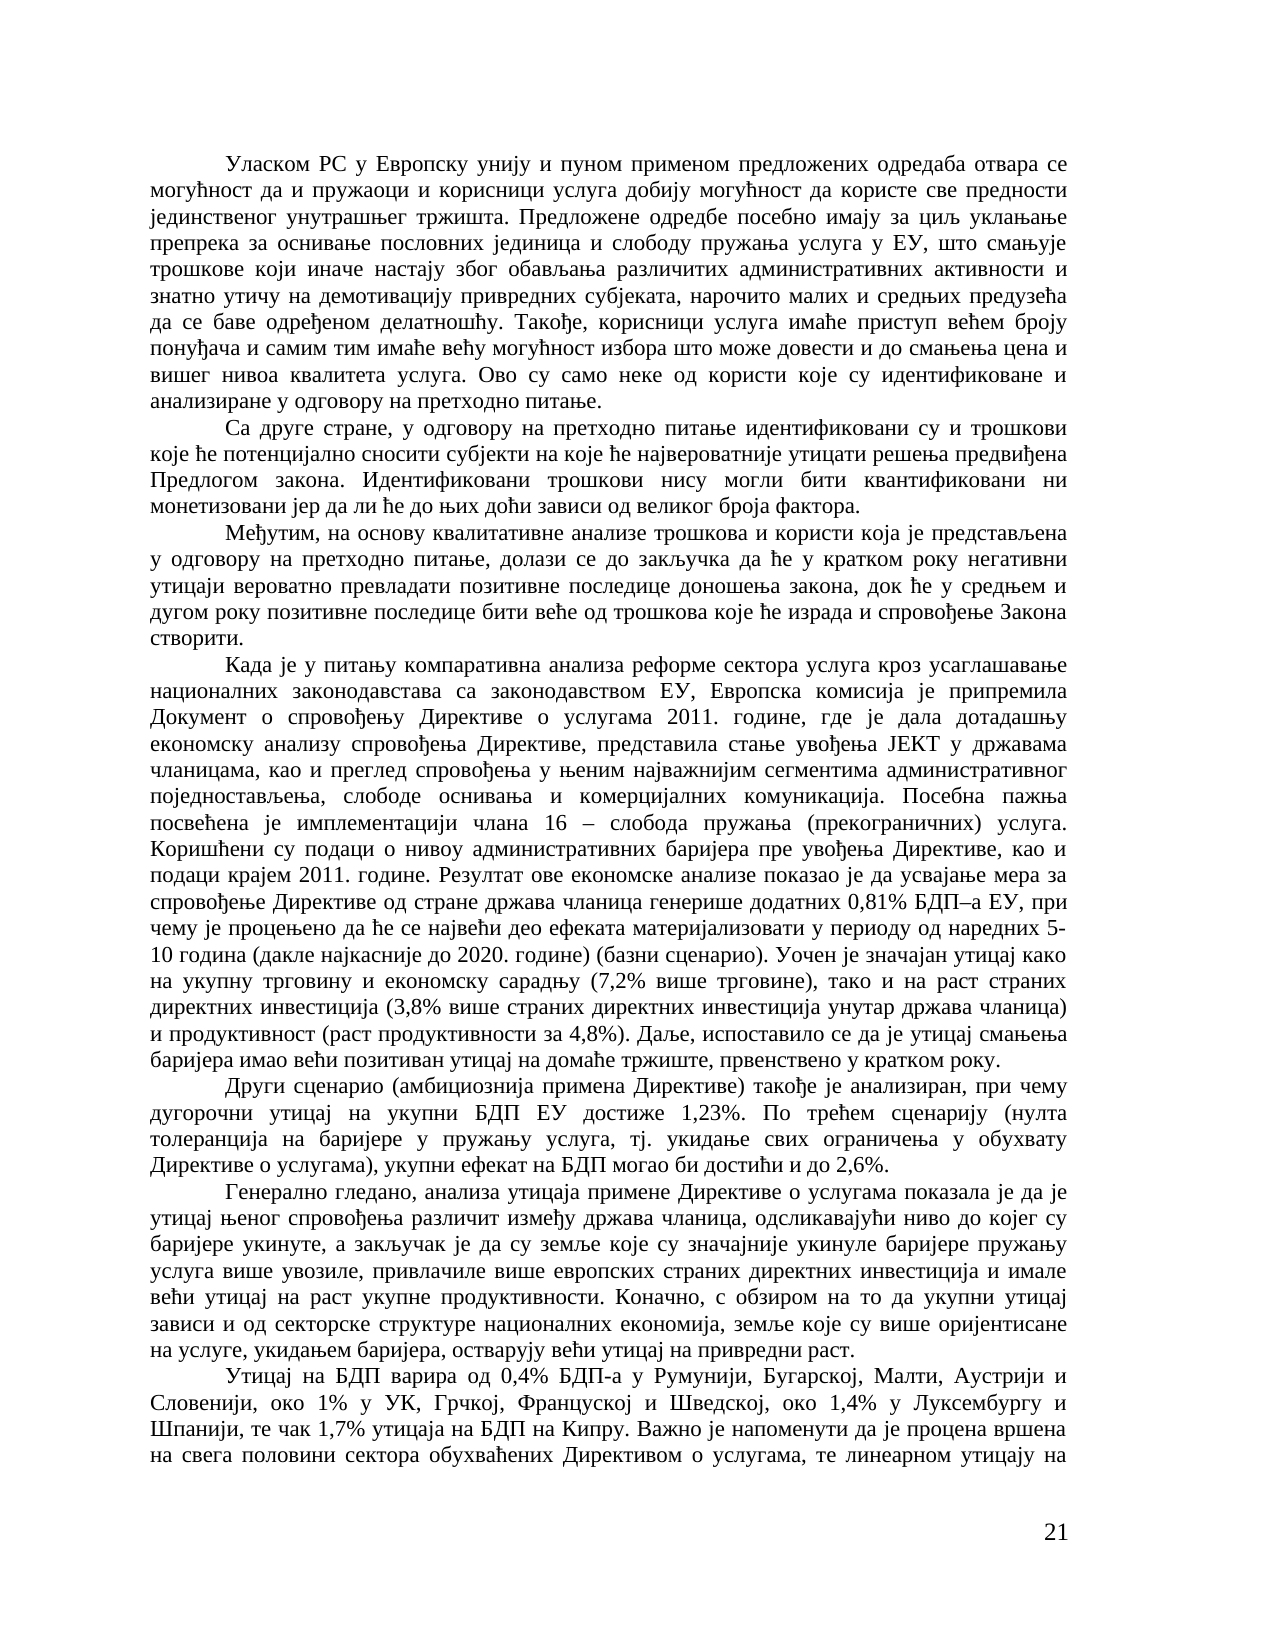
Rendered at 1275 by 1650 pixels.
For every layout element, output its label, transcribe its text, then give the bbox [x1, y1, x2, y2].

list Са друге стране, у одговору на претходно питање идентификовани су и трошкови које ће потенцијално сносити субјекти на које ће највероватније утицати решења предвиђена Предлогом закона. Идентификовани трошкови нису могли бити квантификовани ни монетизовани јер да ли ће до њих доћи зависи од великог броја фактора. [150, 413, 1069, 519]
list Уласком РС у Европску унију и пуном применом предложених одредаба отвара се могућност да и пружаоци и корисници услуга добију могућност да користе све предности јединственог унутрашњег тржишта. Предложене одредбе посебно имају за циљ уклањање препрека за оснивање пословних јединица и слободу пружања услуга у ЕУ, што смањује трошкове који иначе настају због обављања различитих административних активности и знатно утичу на демотивацију привредних субјеката, нарочито малих и средњих предузећа да се баве одређеном делатношћу. Такође, корисници услуга имаће приступ већем броју понуђача и самим тим имаће већу могућност избора што може довести и до смањења цена и вишег нивоа квалитета услуга. Ово су само неке од користи које су идентификоване и анализиране у одговору на претходно питање. [150, 150, 1069, 413]
list Када је у питању компаративна анализа реформе сектора услуга кроз усаглашавање националних законодавстава са законодавством ЕУ, Европска комисија је припремила Документ о спровођењу Директиве о услугама 2011. године, где је дала дотадашњу економску анализу спровођења Директиве, представила стање увођења ЈЕКТ у државама чланицама, као и преглед спровођења у њеним најважнијим сегментима административног поједностављења, слободе оснивања и комерцијалних комуникација. Посебна пажња посвећена је имплементацији члана 16 – слобода пружања (прекограничних) услуга. Коришћени су подаци о нивоу административних баријера пре увођења Директиве, као и подаци крајем 2011. године. Резултат ове економске анализе показао је да усвајање мера за спровођење Директиве од стране држава чланица генерише додатних 0,81% БДП–а ЕУ, при чему је процењено да ће се највећи део ефеката материјализовати у периоду од наредних 5-10 година (дакле најкасније до 2020. године) (базни сценарио). Уочен је значајан утицај како на укупну трговину и економску сарадњу (7,2% више трговине), тако и на раст страних директних инвестиција (3,8% више страних директних инвестиција унутар држава чланица) и продуктивност (раст продуктивности за 4,8%). Даље, испоставило се да је утицај смањења баријера имао већи позитиван утицај на домаће тржиште, првенствено у кратком року. [150, 651, 1069, 1072]
list Други сценарио (амбициознија примена Директиве) такође је анализиран, при чему дугорочни утицај на укупни БДП ЕУ достиже 1,23%. По трећем сценарију (нулта толеранција на баријере у пружању услуга, тј. укидање свих ограничења у обухвату Директиве о услугама), укупни ефекат на БДП могао би достићи и до 2,6%. [150, 1072, 1069, 1178]
list Међутим, на основу квалитативне анализе трошкова и користи која је представљена у одговору на претходно питање, долази се до закључка да ће у кратком року негативни утицаји вероватно превладати позитивне последице доношења закона, док ће у средњем и дугом року позитивне последице бити веће од трошкова које ће израда и спровођење Закона створити. [150, 519, 1069, 651]
text Генерално гледано, анализа утицаја примене Директиве о услугама показала је да је утицај њеног спровођења различит између држава чланица, одсликавајући ниво до којег су баријере укинуте, а закључак је да су земље које су значајније укинуле баријере пружању услуга више увозиле, привлачиле више европских страних директних инвестиција и имале већи утицај на раст укупне продуктивности. Коначно, с обзиром на то да укупни утицај зависи и од секторске структуре националних економија, земље које су више оријентисане на услуге, укидањем баријера, остварују већи утицај на привредни раст. [150, 1178, 1069, 1362]
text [150, 1362, 1069, 1468]
